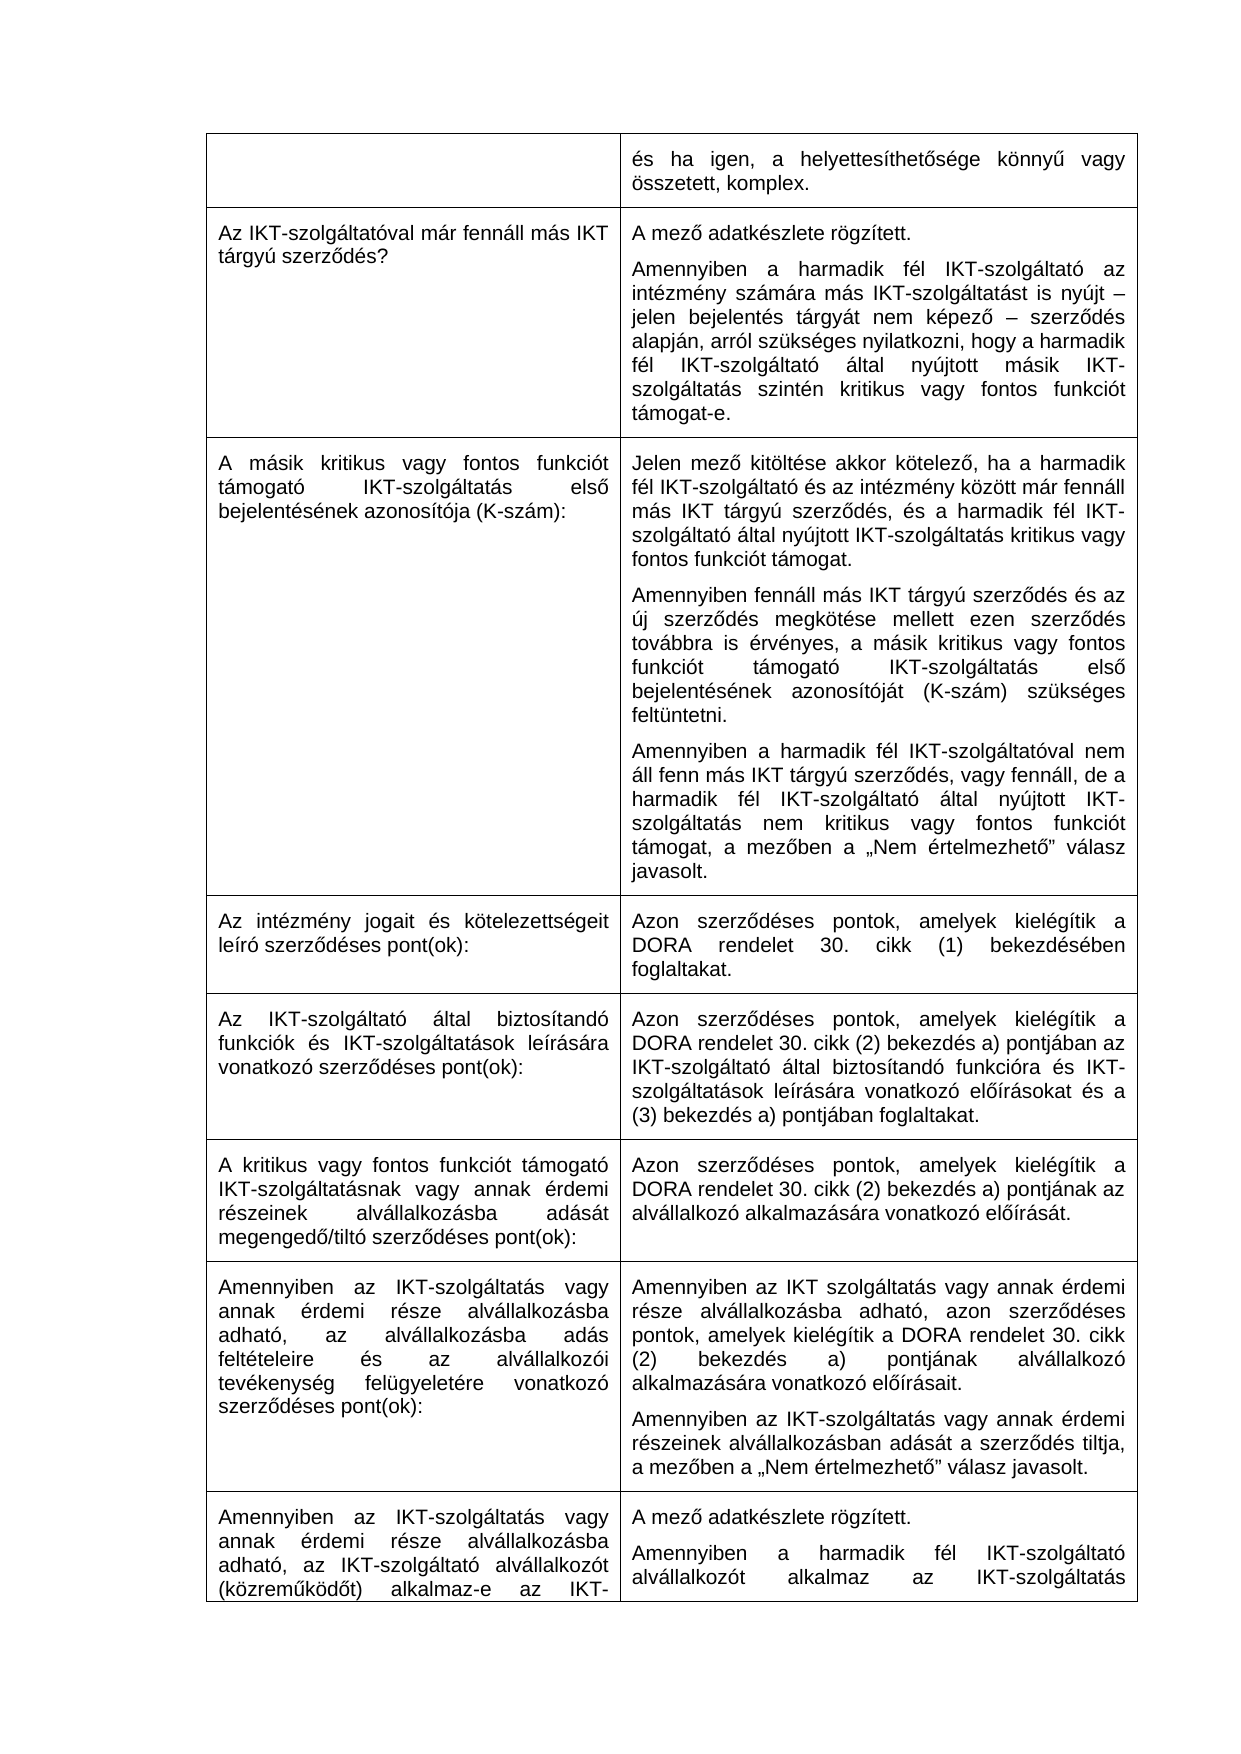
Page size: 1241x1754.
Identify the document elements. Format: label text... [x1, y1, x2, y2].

table_cell Az IKT-szolgáltatóval már fennáll más IKT tárgyú szerződés? [207, 208, 620, 437]
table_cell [207, 1492, 620, 1601]
table_cell A mező adatkészlete rögzített. Amennyiben a harmadik fél IKT-szolgáltató az intézmény számára más IKT-szolgáltatást is nyújt – jelen bejelentés tárgyát nem képező – szerződés alapján, arról szükséges nyilatkozni, hogy a harmadik fél IKT-szolgáltató által nyújtott másik IKT-szolgáltatás szintén kritikus vagy fontos funkciót támogat-e. [621, 208, 1137, 437]
table_cell Azon szerződéses pontok, amelyek kielégítik a DORA rendelet 30. cikk (2) bekezdés a) pontjának az alvállalkozó alkalmazására vonatkozó előírását. [621, 1140, 1137, 1261]
table_cell Amennyiben az IKT szolgáltatás vagy annak érdemi része alvállalkozásba adható, azon szerződéses pontok, amelyek kielégítik a DORA rendelet 30. cikk (2) bekezdés a) pontjának alvállalkozó alkalmazására vonatkozó előírásait. Amennyiben az IKT-szolgáltatás vagy annak érdemi részeinek alvállalkozásban adását a szerződés tiltja, a mezőben a „Nem értelmezhető” válasz javasolt. [621, 1262, 1137, 1491]
table_cell A másik kritikus vagy fontos funkciót támogató IKT-szolgáltatás első bejelentésének azonosítója (K-szám): [207, 438, 620, 895]
table_cell Azon szerződéses pontok, amelyek kielégítik a DORA rendelet 30. cikk (2) bekezdés a) pontjában az IKT-szolgáltató által biztosítandó funkcióra és IKT-szolgáltatások leírására vonatkozó előírásokat és a (3) bekezdés a) pontjában foglaltakat. [621, 994, 1137, 1139]
table_cell A kritikus vagy fontos funkciót támogató IKT-szolgáltatásnak vagy annak érdemi részeinek alvállalkozásba adását megengedő/tiltó szerződéses pont(ok): [207, 1140, 620, 1261]
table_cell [207, 134, 620, 207]
table_cell Azon szerződéses pontok, amelyek kielégítik a DORA rendelet 30. cikk (1) bekezdésében foglaltakat. [621, 896, 1137, 993]
table_cell Amennyiben az IKT-szolgáltatás vagy annak érdemi része alvállalkozásba adható, az alvállalkozásba adás feltételeire és az alvállalkozói tevékenység felügyeletére vonatkozó szerződéses pont(ok): [207, 1262, 620, 1491]
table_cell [621, 1492, 1137, 1601]
table_cell Az IKT-szolgáltató által biztosítandó funkciók és IKT-szolgáltatások leírására vonatkozó szerződéses pont(ok): [207, 994, 620, 1139]
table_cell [621, 134, 1137, 207]
table_cell Jelen mező kitöltése akkor kötelező, ha a harmadik fél IKT-szolgáltató és az intézmény között már fennáll más IKT tárgyú szerződés, és a harmadik fél IKT-szolgáltató által nyújtott IKT-szolgáltatás kritikus vagy fontos funkciót támogat. Amennyiben fennáll más IKT tárgyú szerződés és az új szerződés megkötése mellett ezen szerződés továbbra is érvényes, a másik kritikus vagy fontos funkciót támogató IKT-szolgáltatás első bejelentésének azonosítóját (K-szám) szükséges feltüntetni. Amennyiben a harmadik fél IKT-szolgáltatóval nem áll fenn más IKT tárgyú szerződés, vagy fennáll, de a harmadik fél IKT-szolgáltató által nyújtott IKT-szolgáltatás nem kritikus vagy fontos funkciót támogat, a mezőben a „Nem értelmezhető” válasz javasolt. [621, 438, 1137, 895]
table_cell Az intézmény jogait és kötelezettségeit leíró szerződéses pont(ok): [207, 896, 620, 993]
